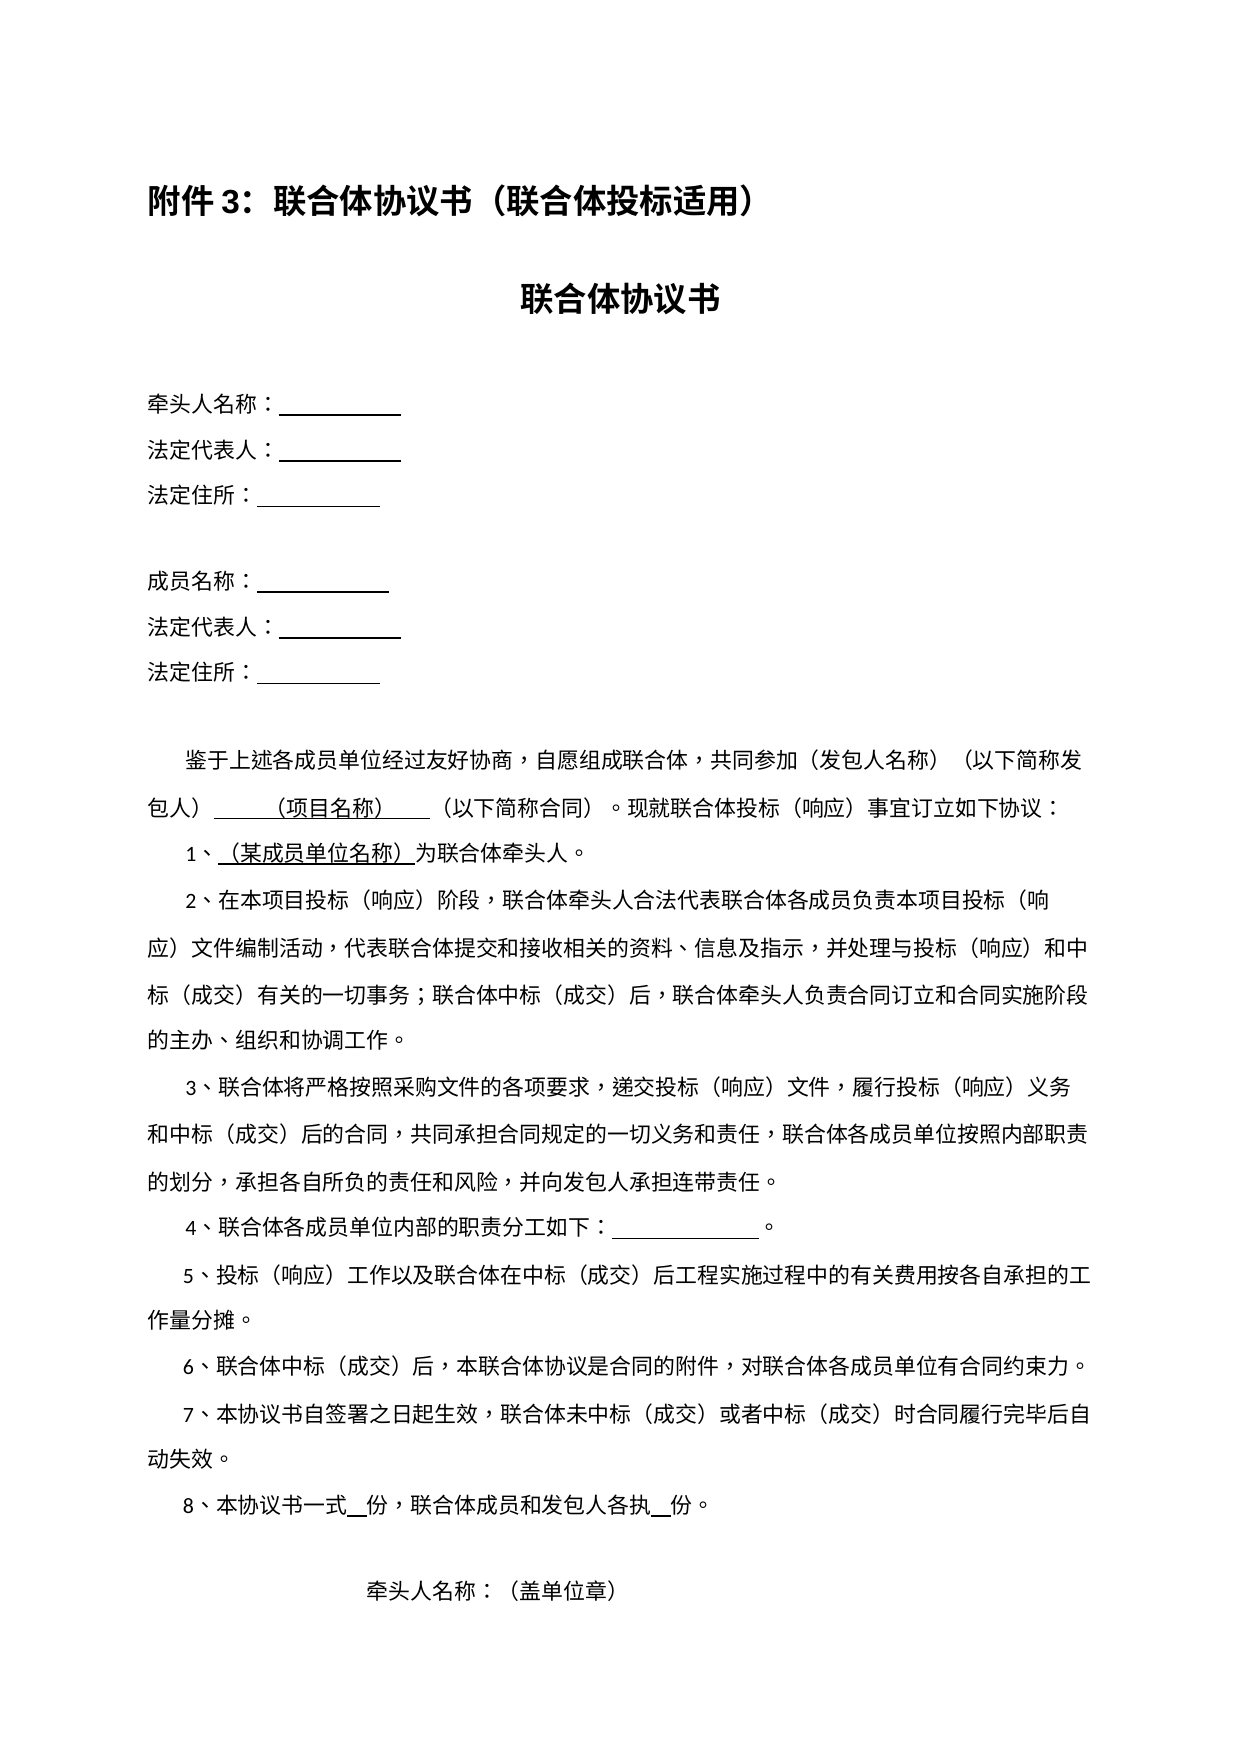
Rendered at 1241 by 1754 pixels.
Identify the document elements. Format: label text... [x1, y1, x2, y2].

text 法定代表人： [148, 435, 1092, 465]
subtitle 附件3：联合体协议书（联合体投标适用） [148, 182, 1092, 221]
text 6、联合体中标（成交）后，本联合体协议是合同的附件，对联合体各成员单位有合同约束力。 [148, 1349, 1092, 1381]
text 法定代表人： [148, 612, 1092, 642]
text 鉴于上述各成员单位经过友好协商，自愿组成联合体，共同参加（发包人名称）（以下简称发包人） （项目名称） （以下简称合同）。现就联合体投标（响应）事宜订立如下协议： [148, 743, 1092, 822]
text 1、（某成员单位名称）为联合体牵头人。 [148, 838, 1092, 868]
text 联合体协议书 [148, 275, 1092, 321]
text 7、本协议书自签署之日起生效，联合体未中标（成交）或者中标（成交）时合同履行完毕后自动失效。 [148, 1397, 1092, 1473]
text 5、投标（响应）工作以及联合体在中标（成交）后工程实施过程中的有关费用按各自承担的工作量分摊。 [148, 1258, 1092, 1334]
text 牵头人名称： [148, 389, 1092, 419]
text 法定住所： [148, 657, 1092, 687]
text 8、本协议书一式 份，联合体成员和发包人各执 份。 [148, 1488, 1092, 1520]
text 牵头人名称：（盖单位章） [148, 1576, 1092, 1606]
text 2、在本项目投标（响应）阶段，联合体牵头人合法代表联合体各成员负责本项目投标（响应）文件编制活动，代表联合体提交和接收相关的资料、信息及指示，并处理与投标（响应）和中标（成交）有关的一切事务；联合体中标（成交）后，联合体牵头人负责合同订立和合同实施阶段的主办、组织和协调工作。 [148, 883, 1092, 1054]
text 4、联合体各成员单位内部的职责分工如下： 。 [148, 1212, 1092, 1242]
text 成员名称： [148, 566, 1092, 596]
text 3、联合体将严格按照采购文件的各项要求，递交投标（响应）文件，履行投标（响应）义务和中标（成交）后的合同，共同承担合同规定的一切义务和责任，联合体各成员单位按照内部职责的划分，承担各自所负的责任和风险，并向发包人承担连带责任。 [148, 1069, 1092, 1196]
text 法定住所： [148, 481, 1092, 510]
